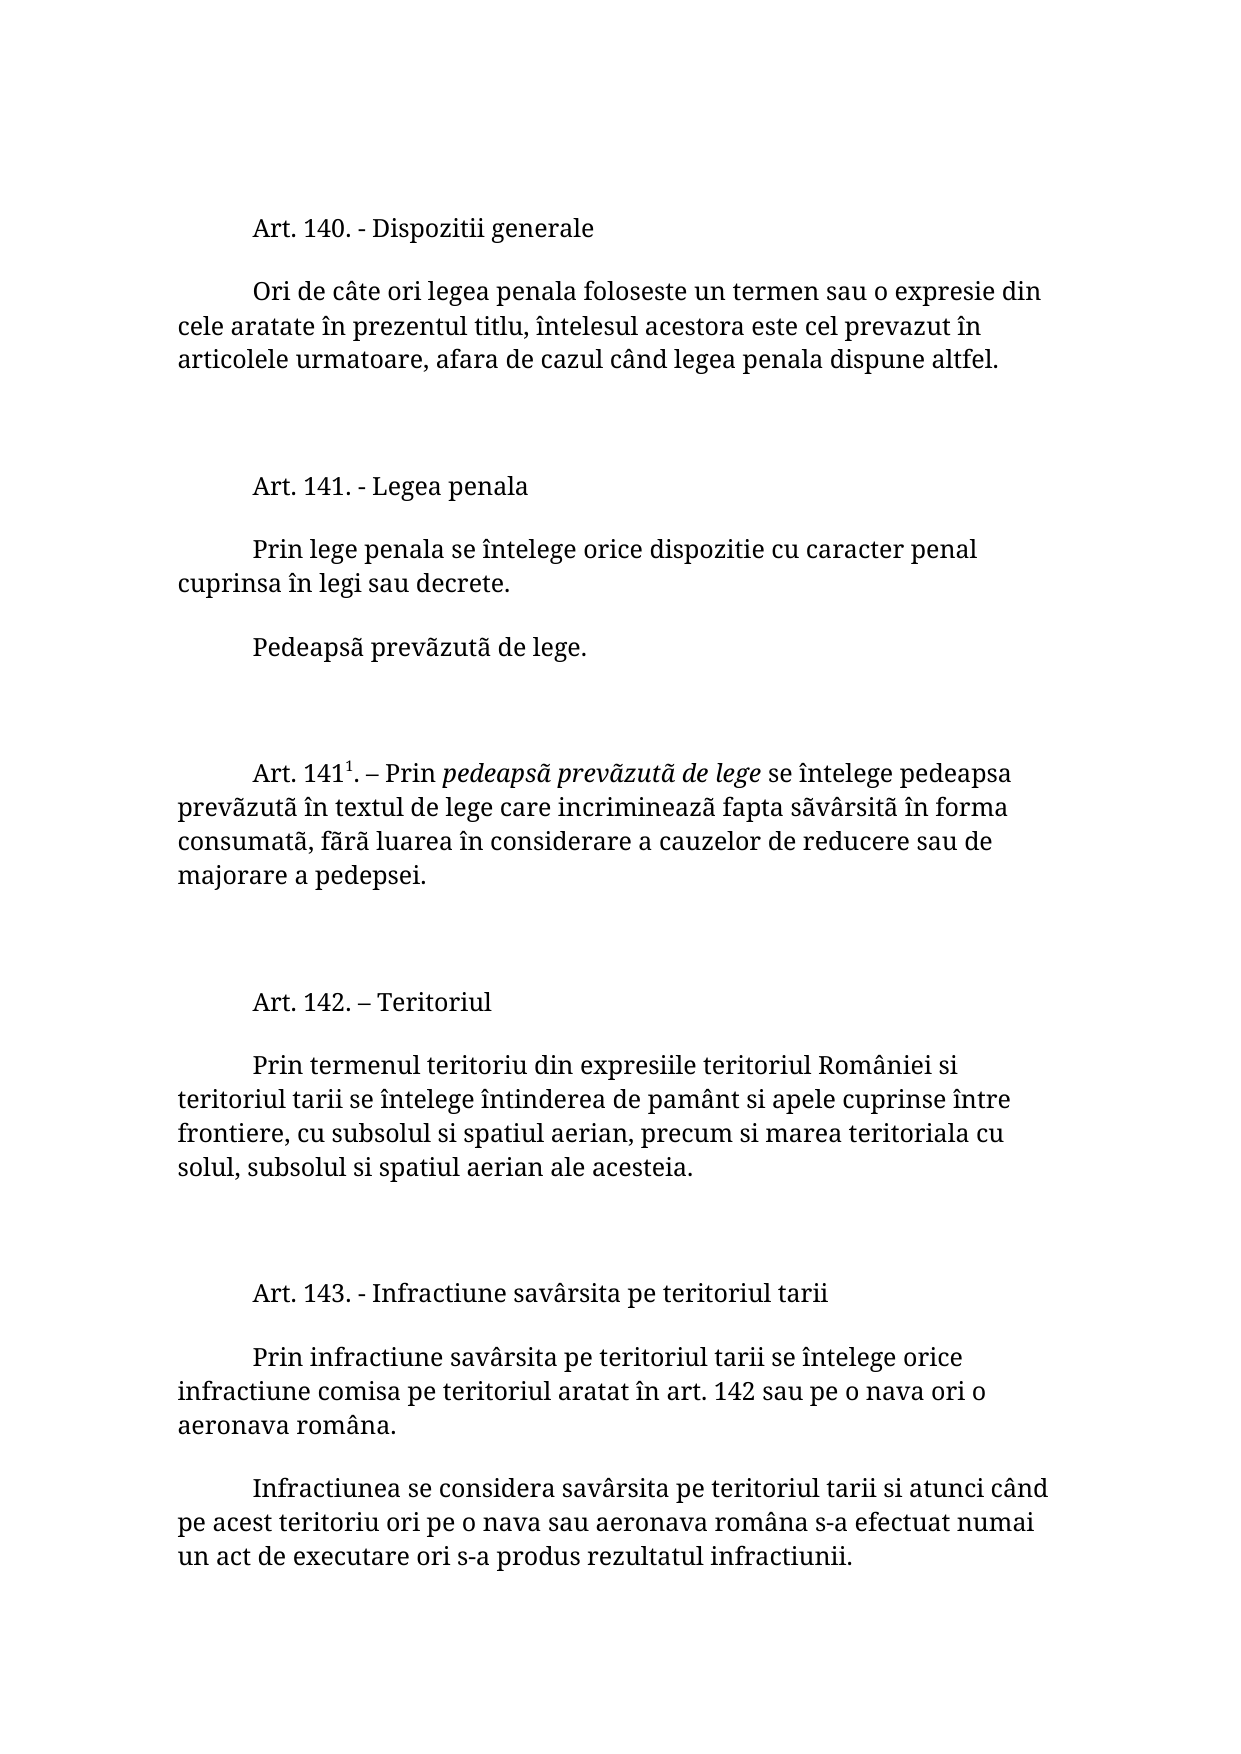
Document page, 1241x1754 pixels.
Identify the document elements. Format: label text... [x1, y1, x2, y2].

text Art. 143. - Infractiune savârsita pe teritoriul tarii [177, 1276, 1063, 1310]
text Art. 1411. – Prin pedeapsã prevãzutã de lege se întelege pedeapsa prevãzutã în textul de lege care incrimineazã fapta sãvârsitã în forma consumatã, fãrã luarea în considerare a cauzelor de reducere sau de majorare a pedepsei. [177, 756, 1063, 892]
text Art. 141. - Legea penala [177, 469, 1063, 503]
text Infractiunea se considera savârsita pe teritoriul tarii si atunci când pe acest teritoriu ori pe o nava sau aeronava româna s-a efectuat numai un act de executare ori s-a produs rezultatul infractiunii. [177, 1471, 1063, 1573]
text Pedeapsã prevãzutã de lege. [177, 629, 1063, 663]
text Prin lege penala se întelege orice dispozitie cu caracter penal cuprinsa în legi sau decrete. [177, 532, 1063, 600]
text Prin termenul teritoriu din expresiile teritoriul României si teritoriul tarii se întelege întinderea de pamânt si apele cuprinse între frontiere, cu subsolul si spatiul aerian, precum si marea teritoriala cu solul, subsolul si spatiul aerian ale acesteia. [177, 1047, 1063, 1184]
text Art. 142. – Teritoriul [177, 984, 1063, 1018]
text Prin infractiune savârsita pe teritoriul tarii se întelege orice infractiune comisa pe teritoriul aratat în art. 142 sau pe o nava ori o aeronava româna. [177, 1339, 1063, 1442]
text Art. 140. - Dispozitii generale [177, 211, 1063, 245]
text Ori de câte ori legea penala foloseste un termen sau o expresie din cele aratate în prezentul titlu, întelesul acestora este cel prevazut în articolele urmatoare, afara de cazul când legea penala dispune altfel. [177, 274, 1063, 376]
